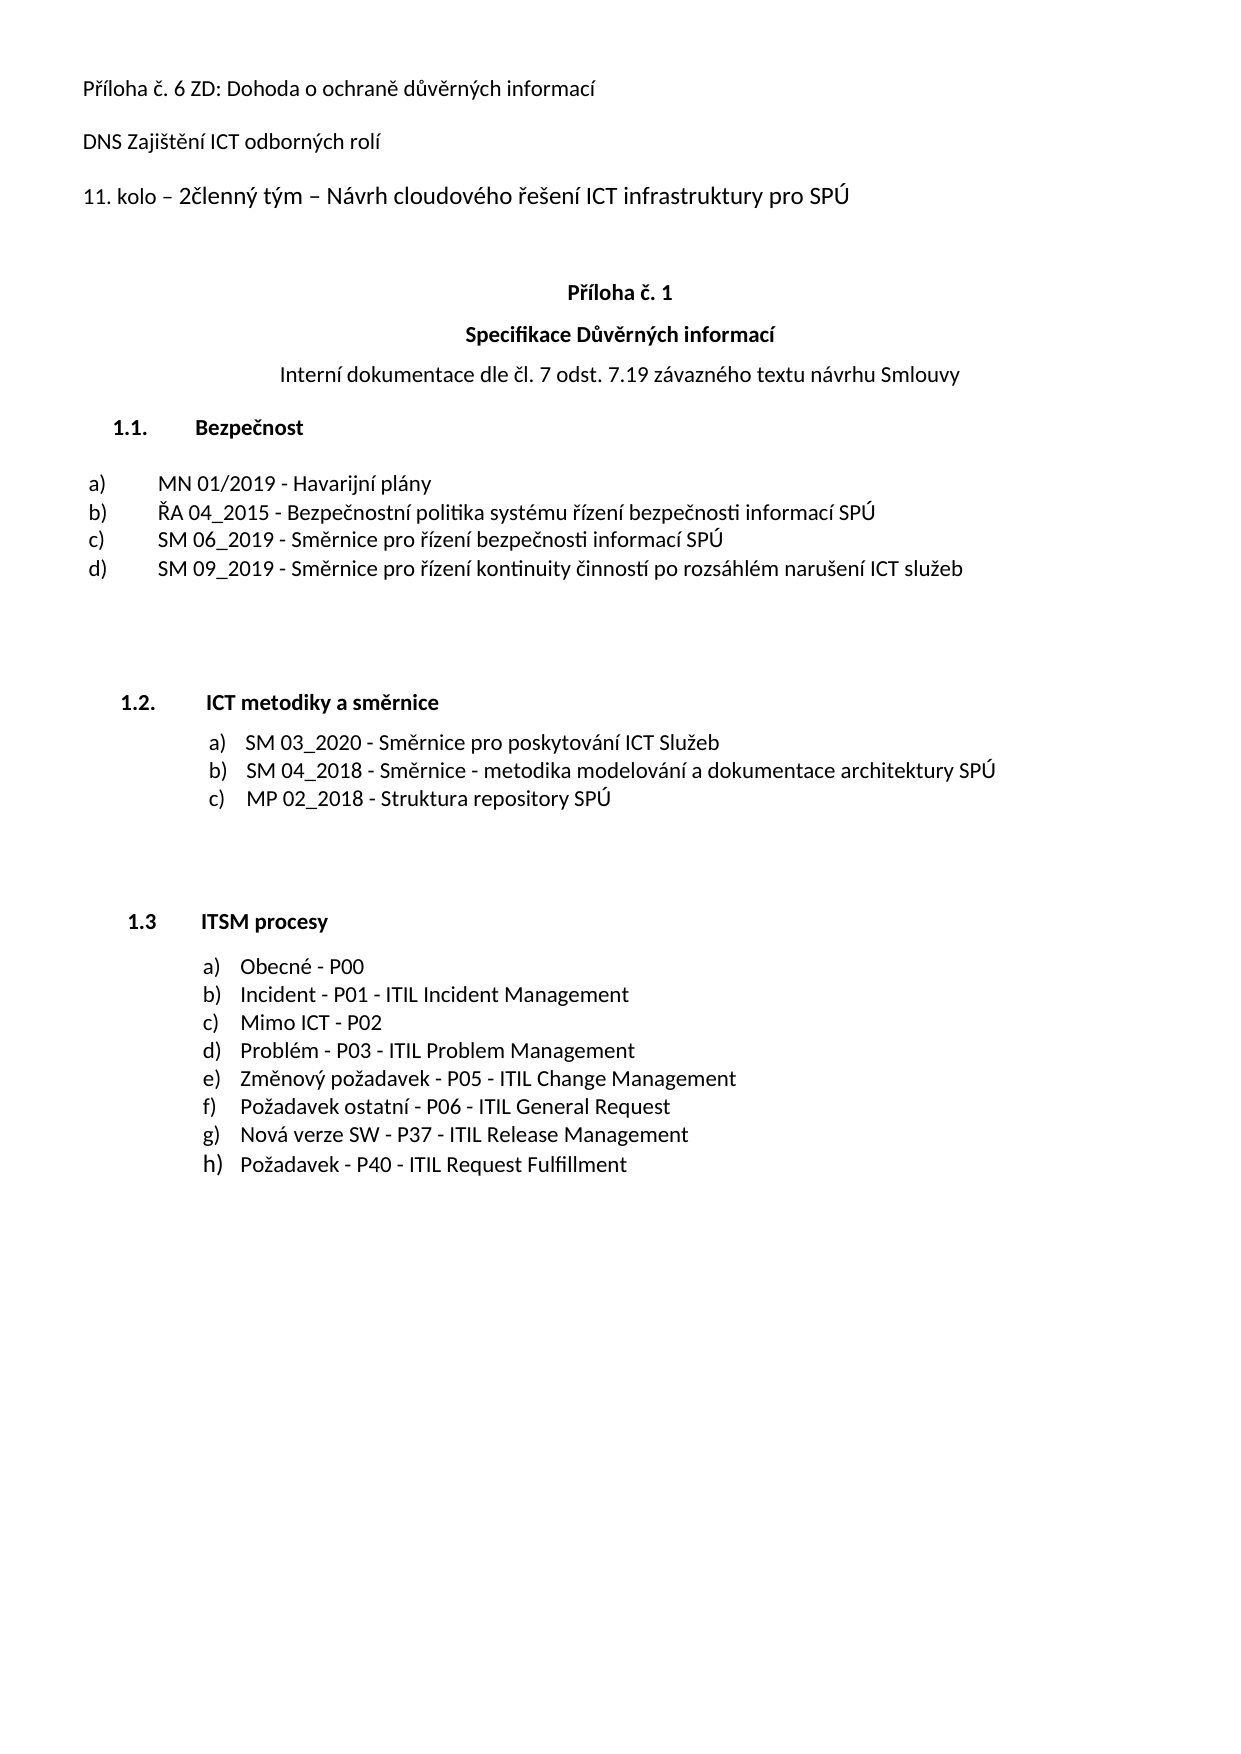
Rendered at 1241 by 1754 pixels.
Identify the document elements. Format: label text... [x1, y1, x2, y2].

text Specifikace Důvěrných informací [83, 319, 1157, 348]
list Problém - P03 - ITIL Problem Management [203, 1036, 1157, 1064]
list 1.3 ITSM procesy [127, 907, 1157, 935]
list Změnový požadavek - P05 - ITIL Change Management [203, 1064, 1157, 1092]
list Bezpečnost [112, 413, 1157, 442]
list MP 02_2018 - Struktura repository SPÚ [208, 784, 1157, 812]
list Mimo ICT - P02 [203, 1008, 1157, 1036]
list SM 04_2018 - Směrnice - metodika modelování a dokumentace architektury SPÚ [208, 756, 1157, 784]
list SM 06_2019 - Směrnice pro řízení bezpečnosti informací SPÚ [83, 526, 1157, 554]
list Obecné - P00 [203, 952, 1157, 980]
list SM 03_2020 - Směrnice pro poskytování ICT Služeb [208, 728, 1157, 756]
list Incident - P01 - ITIL Incident Management [203, 980, 1157, 1008]
text Interní dokumentace dle čl. 7 odst. 7.19 závazného textu návrhu Smlouvy [83, 361, 1157, 388]
list Požadavek ostatní - P06 - ITIL General Request [203, 1092, 1157, 1120]
text Příloha č. 1 [83, 277, 1157, 306]
list ICT metodiky a směrnice [120, 688, 1157, 716]
list SM 09_2019 - Směrnice pro řízení kontinuity činností po rozsáhlém narušení ICT služeb [83, 554, 1157, 582]
list MN 01/2019 - Havarijní plány [83, 469, 1157, 498]
list Nová verze SW - P37 - ITIL Release Management [203, 1120, 1157, 1148]
list Požadavek - P40 - ITIL Request Fulfillment [203, 1148, 1157, 1179]
list ŘA 04_2015 - Bezpečnostní politika systému řízení bezpečnosti informací SPÚ [83, 498, 1157, 526]
